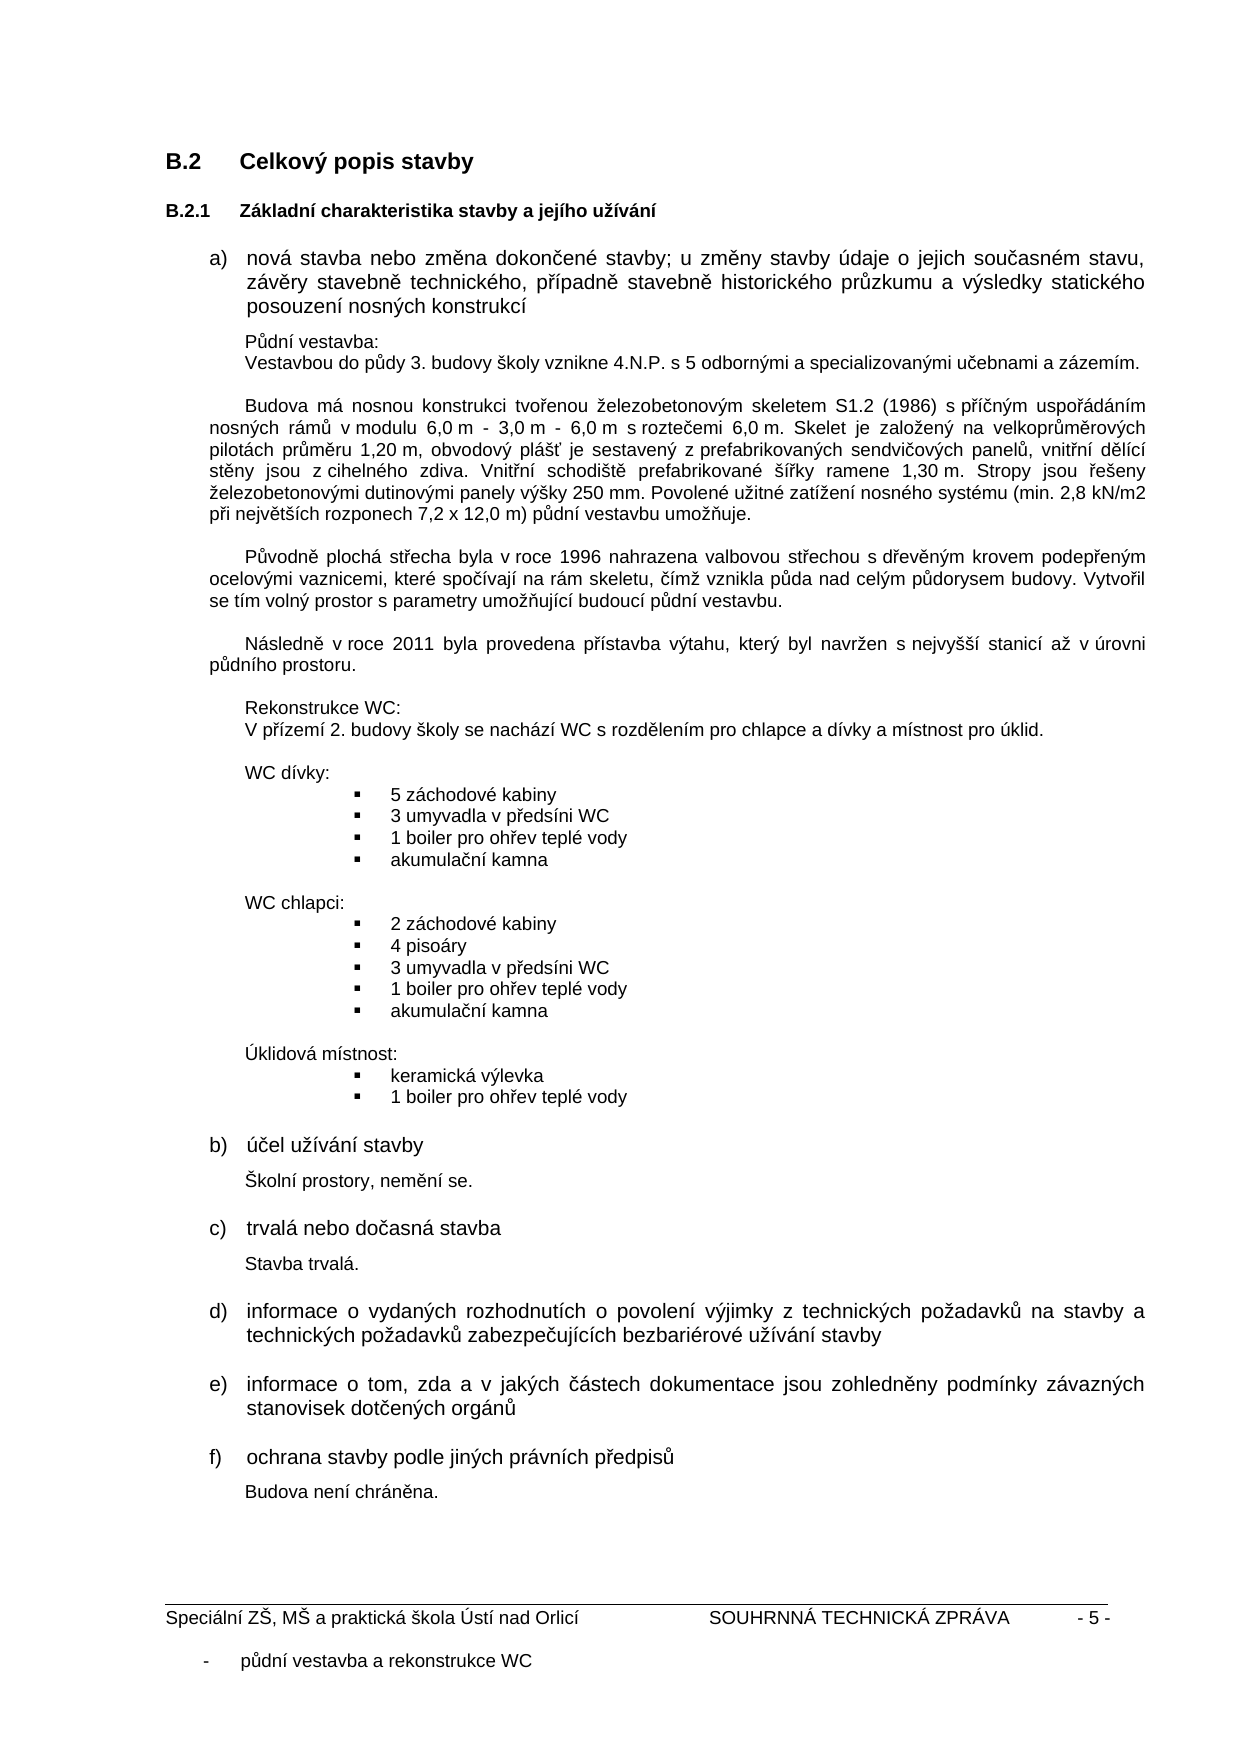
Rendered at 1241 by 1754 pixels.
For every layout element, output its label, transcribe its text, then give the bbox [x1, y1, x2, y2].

list 4 pisoáry [353, 935, 1146, 957]
text Budova má nosnou konstrukci tvořenou železobetonovým skeletem S1.2 (1986) s příčným uspořádáním nosných rámů v modulu 6,0 m - 3,0 m - 6,0 m s roztečemi 6,0 m. Skelet je založený na velkoprůměrových pilotách průměru 1,20 m, obvodový plášť je sestavený z prefabrikovaných sendvičových panelů, vnitřní dělící stěny jsou z cihelného zdiva. Vnitřní schodiště prefabrikované šířky ramene 1,30 m. Stropy jsou řešeny železobetonovými dutinovými panely výšky 250 mm. Povolené užitné zatížení nosného systému (min. 2,8 kN/m2 při největších rozponech 7,2 x 12,0 m) půdní vestavbu umožňuje. [209, 395, 1146, 525]
list akumulační kamna [353, 848, 1146, 870]
subtitle Základní charakteristika stavby a jejího užívání [165, 200, 1146, 221]
list 1 boiler pro ohřev teplé vody [353, 1086, 1146, 1108]
text WC chlapci: [209, 892, 1146, 913]
text Původně plochá střecha byla v roce 1996 nahrazena valbovou střechou s dřevěným krovem podepřeným ocelovými vaznicemi, které spočívají na rám skeletu, čímž vznikla půda nad celým půdorysem budovy. Vytvořil se tím volný prostor s parametry umožňující budoucí půdní vestavbu. [209, 546, 1146, 611]
text Stavba trvalá. [209, 1252, 1146, 1274]
list 5 záchodové kabiny [353, 783, 1146, 805]
text Školní prostory, nemění se. [209, 1169, 1146, 1191]
text informace o vydaných rozhodnutích o povolení výjimky z technických požadavků na stavby a technických požadavků zabezpečujících bezbariérové užívání stavby [209, 1299, 1146, 1347]
text informace o tom, zda a v jakých částech dokumentace jsou zohledněny podmínky závazných stanovisek dotčených orgánů [209, 1372, 1146, 1420]
subtitle Celkový popis stavby [165, 148, 1146, 175]
text ochrana stavby podle jiných právních předpisů [209, 1445, 1146, 1469]
list 1 boiler pro ohřev teplé vody [353, 827, 1146, 848]
list keramická výlevka [353, 1065, 1146, 1086]
text Rekonstrukce WC: [209, 697, 1146, 719]
text WC dívky: [209, 762, 1146, 783]
text Úklidová místnost: [209, 1043, 1146, 1065]
text Následně v roce 2011 byla provedena přístavba výtahu, který byl navržen s nejvyšší stanicí až v úrovni půdního prostoru. [209, 632, 1146, 676]
list akumulační kamna [353, 1000, 1146, 1022]
text nová stavba nebo změna dokončené stavby; u změny stavby údaje o jejich současném stavu, závěry stavebně technického, případně stavebně historického průzkumu a výsledky statického posouzení nosných konstrukcí [209, 246, 1146, 318]
list 3 umyvadla v předsíni WC [353, 957, 1146, 978]
text trvalá nebo dočasná stavba [209, 1216, 1146, 1240]
list 2 záchodové kabiny [353, 913, 1146, 935]
text účel užívání stavby [209, 1133, 1146, 1157]
text Vestavbou do půdy 3. budovy školy vznikne 4.N.P. s 5 odbornými a specializovanými učebnami a zázemím. [209, 352, 1146, 374]
text Budova není chráněna. [209, 1481, 1146, 1503]
list 3 umyvadla v předsíni WC [353, 805, 1146, 827]
list 1 boiler pro ohřev teplé vody [353, 978, 1146, 1000]
text V přízemí 2. budovy školy se nachází WC s rozdělením pro chlapce a dívky a místnost pro úklid. [209, 719, 1146, 740]
text Půdní vestavba: [209, 331, 1146, 352]
